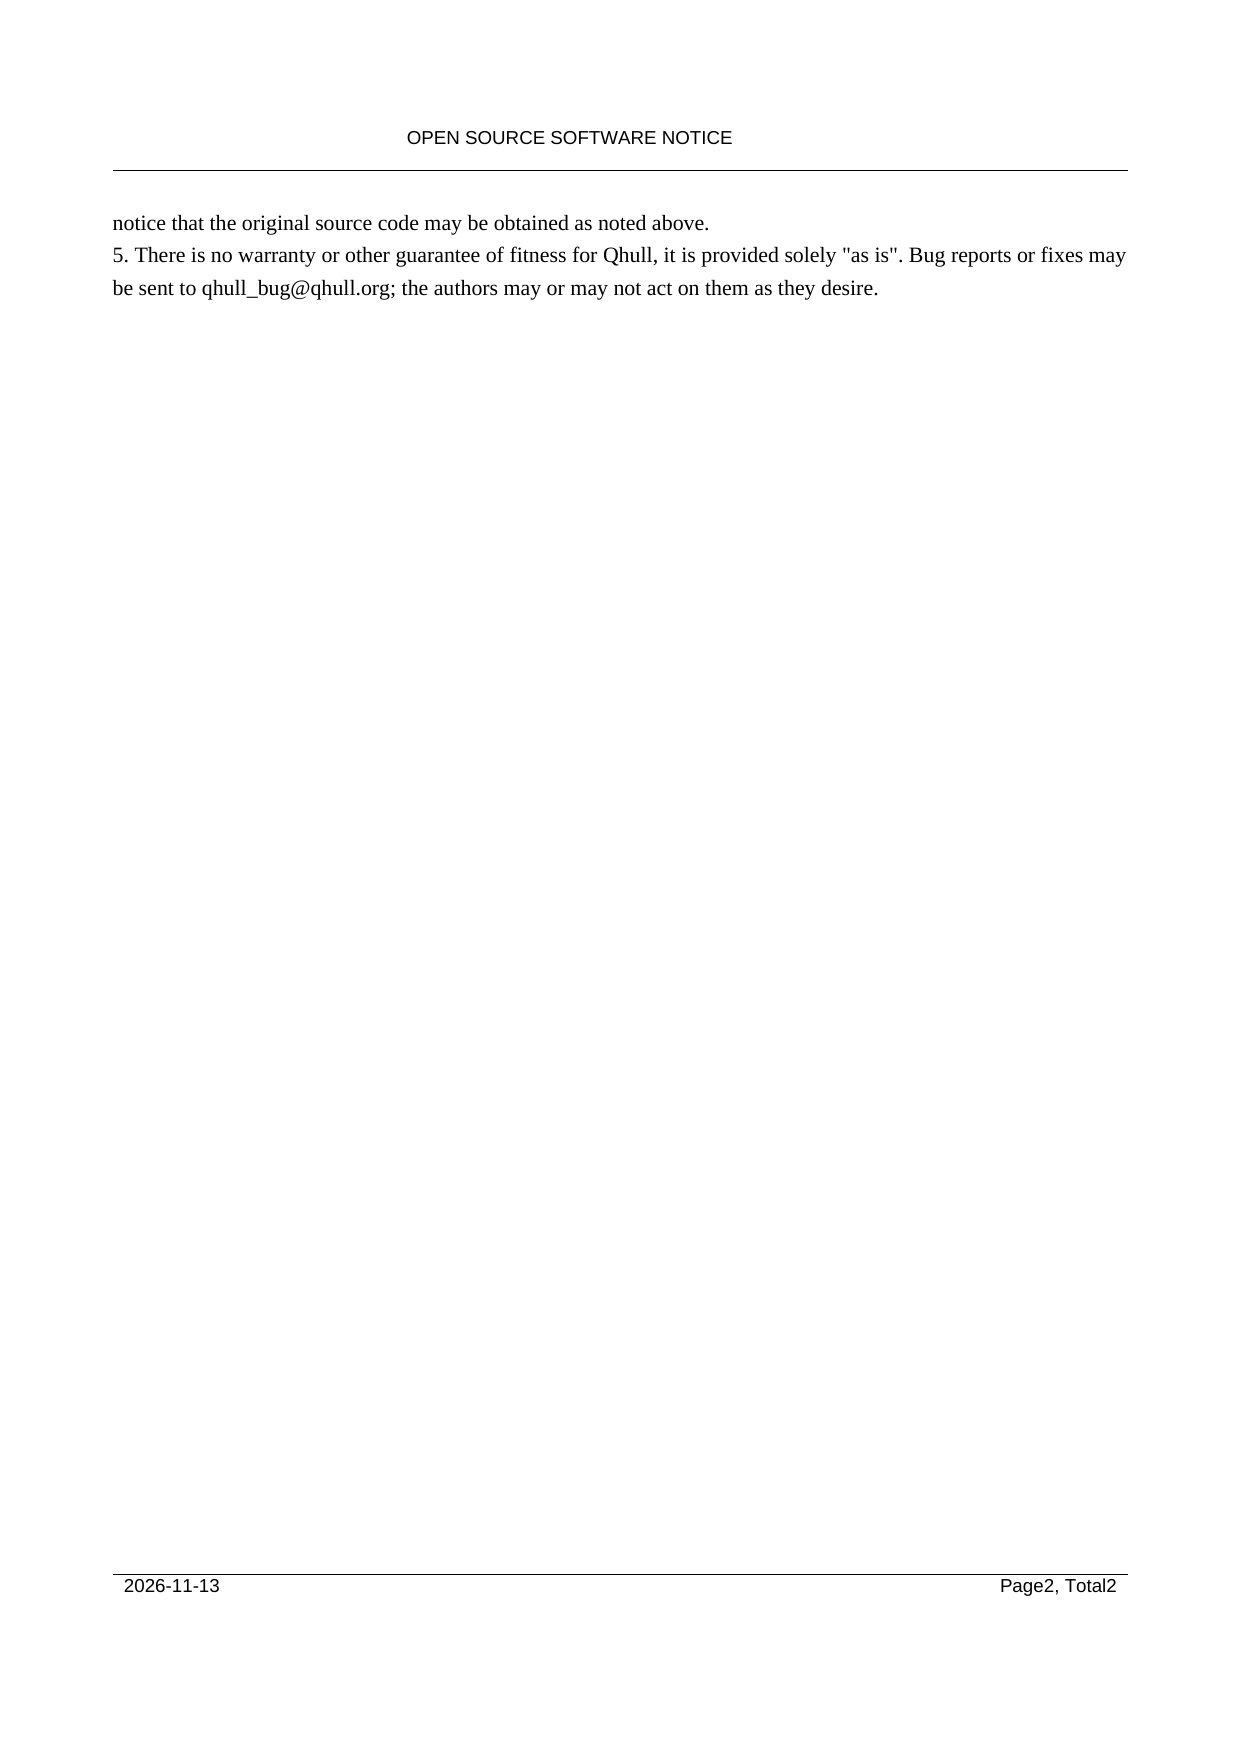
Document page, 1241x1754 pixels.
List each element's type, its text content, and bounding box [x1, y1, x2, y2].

text 5. There is no warranty or other guarantee of fitness for Qhull, it is provided solely "as is". Bug reports or fixes may be sent to qhull_bug@qhull.org; the authors may or may not act on them as they desire. [112, 239, 1128, 304]
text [112, 206, 1128, 239]
